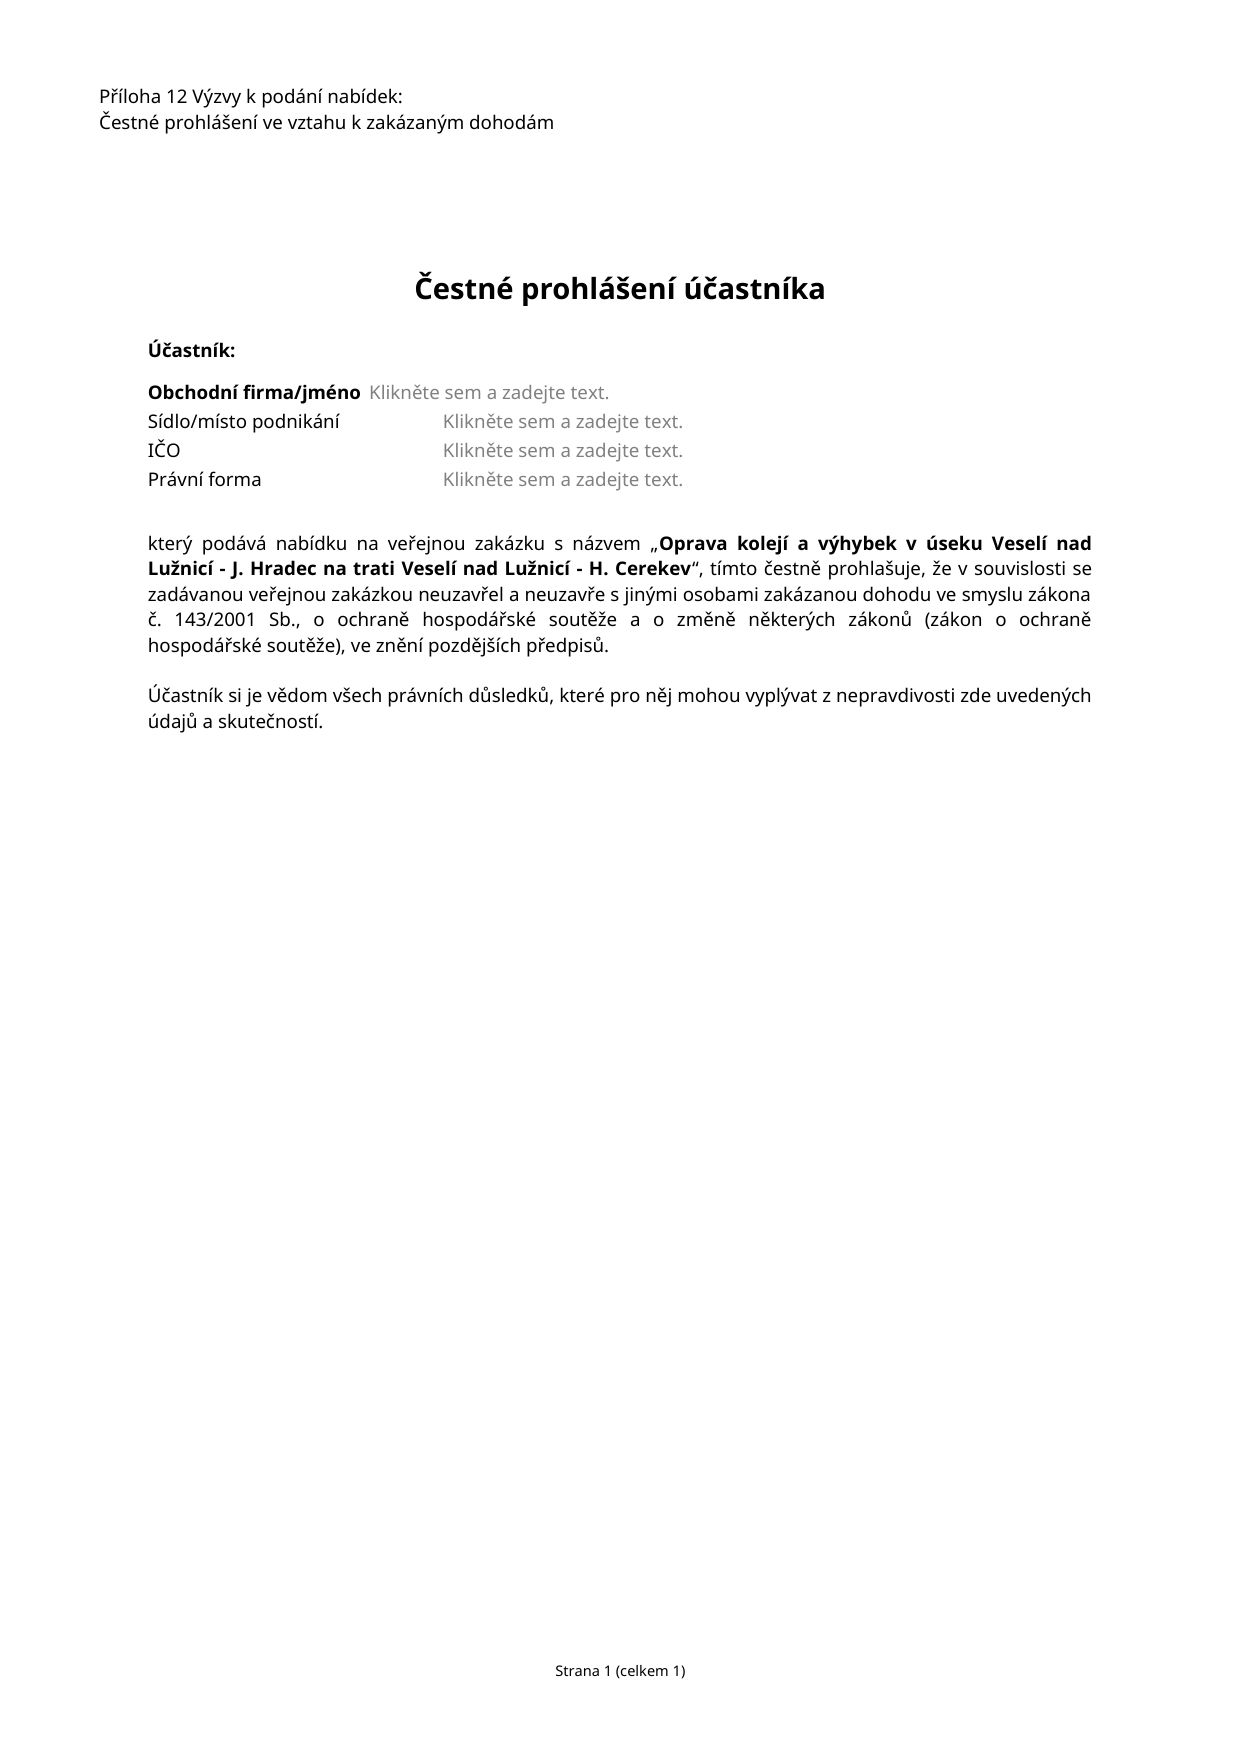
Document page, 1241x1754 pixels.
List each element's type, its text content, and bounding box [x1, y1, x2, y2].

text Účastník si je vědom všech právních důsledků, které pro něj mohou vyplývat z nepravdivosti zde uvedených údajů a skutečností. [148, 683, 1093, 734]
text který podává nabídku na veřejnou zakázku s názvem „“, tímto čestně prohlašuje, že v souvislosti se zadávanou veřejnou zakázkou neuzavřel a neuzavře s jinými osobami zakázanou dohodu ve smyslu zákona č. 143/2001 Sb., o ochraně hospodářské soutěže a o změně některých zákonů (zákon o ochraně hospodářské soutěže), ve znění pozdějších předpisů. [148, 530, 1093, 658]
title Čestné prohlášení účastníka [148, 268, 1093, 308]
text Právní forma [148, 463, 1093, 492]
text IČO [148, 434, 1093, 463]
text Účastník: [148, 333, 1093, 364]
text Sídlo/místo podnikání [148, 405, 1093, 434]
text Obchodní firma/jméno [148, 376, 1093, 405]
